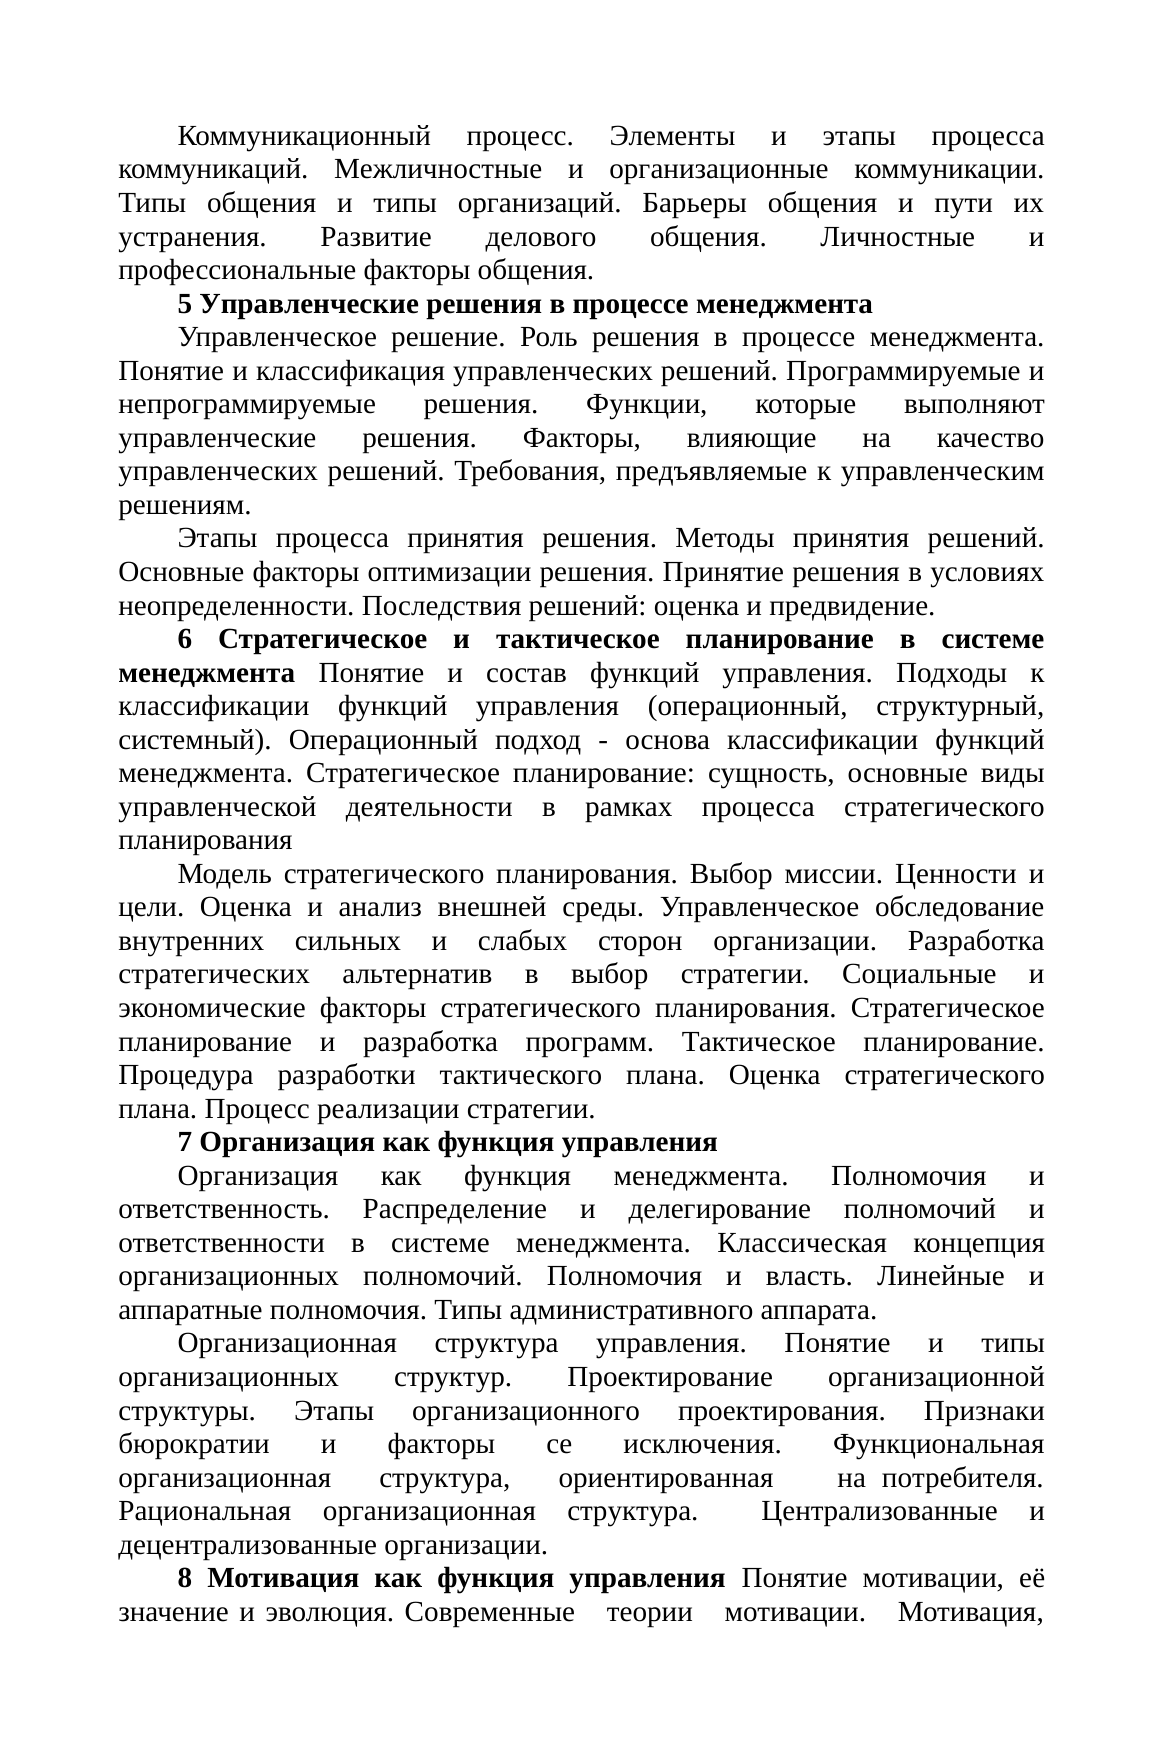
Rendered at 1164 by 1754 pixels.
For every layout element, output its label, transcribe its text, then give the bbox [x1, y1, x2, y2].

text 5 Управленческие решения в процессе менеджмента [118, 286, 1045, 319]
text Управленческое решение. Роль решения в процессе менеджмента. Понятие и классификация управленческих решений. Программируемые и непрограммируемые решения. Функции, которые выполняют управленческие решения. Факторы, влияющие на качество управленческих решений. Требования, предъявляемые к управленческим решениям. [118, 319, 1045, 521]
text Этапы процесса принятия решения. Методы принятия решений. Основные факторы оптимизации решения. Принятие решения в условиях неопределенности. Последствия решений: оценка и предвидение. [118, 521, 1045, 621]
text Модель стратегического планирования. Выбор миссии. Ценности и цели. Оценка и анализ внешней среды. Управленческое обследование внутренних сильных и слабых сторон организации. Разработка стратегических альтернатив в выбор стратегии. Социальные и экономические факторы стратегического планирования. Стратегическое планирование и разработка программ. Тактическое планирование. Процедура разработки тактического плана. Оценка стратегического плана. Процесс реализации стратегии. [118, 856, 1045, 1124]
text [118, 1560, 1045, 1627]
text Организационная структура управления. Понятие и типы организационных структур. Проектирование организационной структуры. Этапы организационного проектирования. Признаки бюрократии и факторы се исключения. Функциональная организационная структура, ориентированная на потребителя. Рациональная организационная структура. Централизованные и децентрализованные организации. [118, 1326, 1045, 1560]
text Организация как функция менеджмента. Полномочия и ответственность. Распределение и делегирование полномочий и ответственности в системе менеджмента. Классическая концепция организационных полномочий. Полномочия и власть. Линейные и аппаратные полномочия. Типы административного аппарата. [118, 1158, 1045, 1326]
text 7 Организация как функция управления [118, 1124, 1045, 1158]
text Коммуникационный процесс. Элементы и этапы процесса коммуникаций. Межличностные и организационные коммуникации. Типы общения и типы организаций. Барьеры общения и пути их устранения. Развитие делового общения. Личностные и профессиональные факторы общения. [118, 118, 1045, 286]
text 6 Стратегическое и тактическое планирование в системе менеджмента Понятие и состав функций управления. Подходы к классификации функций управления (операционный, структурный, системный). Операционный подход - основа классификации функций менеджмента. Стратегическое планирование: сущность, основные виды управленческой деятельности в рамках процесса стратегического планирования [118, 621, 1045, 856]
